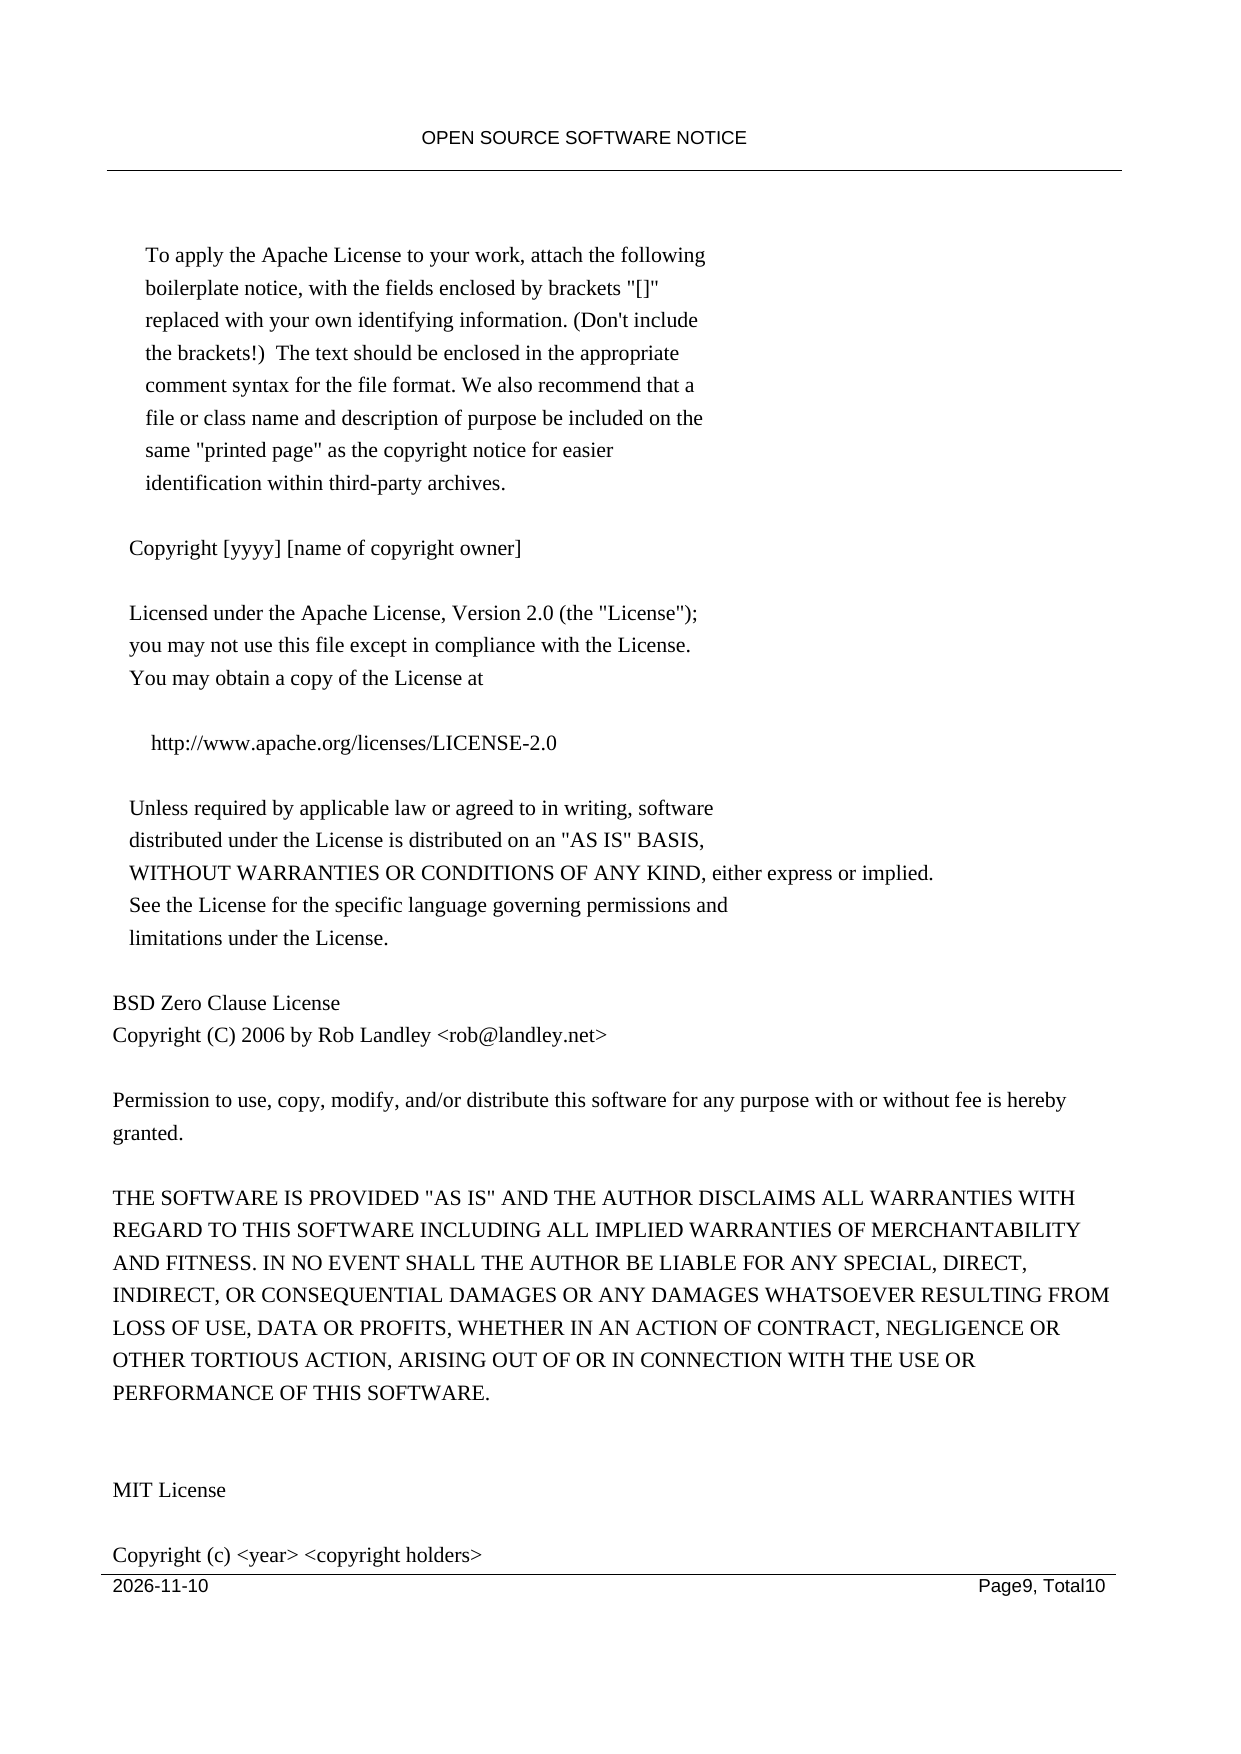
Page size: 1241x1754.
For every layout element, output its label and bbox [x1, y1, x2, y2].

text [112, 206, 1128, 1571]
